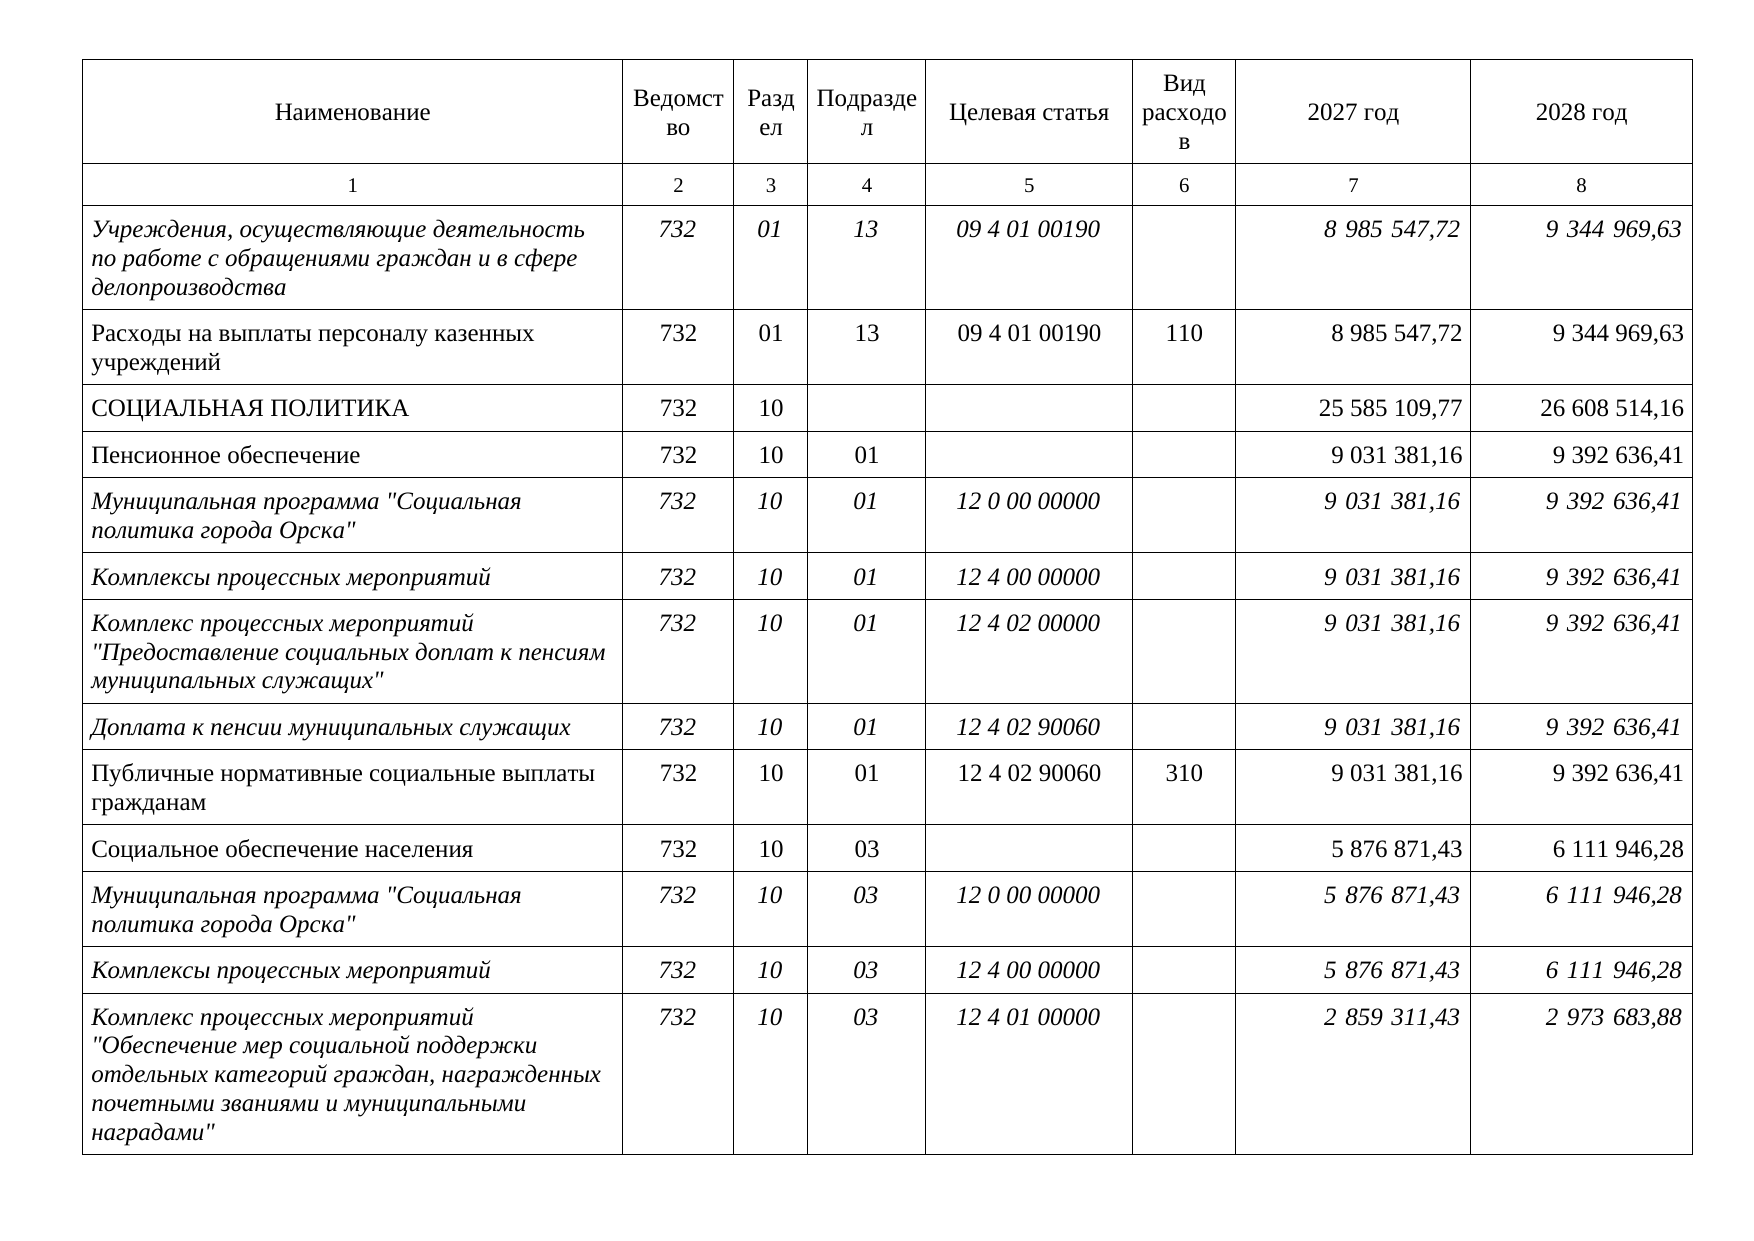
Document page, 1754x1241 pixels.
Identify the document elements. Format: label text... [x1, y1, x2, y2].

table_cell 10 [734, 553, 807, 599]
table_cell 25 585 109,77 [1236, 385, 1470, 431]
table_cell 01 [808, 600, 925, 703]
table_cell 10 [734, 994, 807, 1154]
table_cell 5 876 871,43 [1236, 825, 1470, 871]
table_cell 12 0 00 00000 [926, 872, 1132, 946]
table_cell Комплексы процессных мероприятий [83, 947, 622, 992]
table_cell 01 [808, 750, 925, 824]
table_cell 9 392 636,41 [1471, 478, 1692, 552]
table_cell 9 344 969,63 [1471, 310, 1692, 384]
table_cell [1133, 994, 1235, 1154]
table_header 2028 год [1471, 60, 1692, 163]
table_cell 2 [623, 164, 733, 205]
table_cell 4 [808, 164, 925, 205]
table_cell 732 [623, 385, 733, 431]
table_cell 01 [734, 310, 807, 384]
table_cell 8 985 547,72 [1236, 310, 1470, 384]
table_cell 12 4 01 00000 [926, 994, 1132, 1154]
table_cell 732 [623, 553, 733, 599]
table_header Ведомство [623, 60, 733, 163]
table_cell 10 [734, 947, 807, 992]
table_cell 6 [1133, 164, 1235, 205]
table_cell Пенсионное обеспечение [83, 432, 622, 477]
table_cell 13 [808, 206, 925, 309]
table_cell 9 392 636,41 [1471, 704, 1692, 749]
table_header 2027 год [1236, 60, 1470, 163]
table_cell 10 [734, 872, 807, 946]
table_cell 12 4 02 00000 [926, 600, 1132, 703]
table_cell 732 [623, 825, 733, 871]
table_cell [926, 385, 1132, 431]
table_cell 03 [808, 994, 925, 1154]
table_cell Социальное обеспечение населения [83, 825, 622, 871]
table_cell Комплекс процессных мероприятий "Предоставление социальных доплат к пенсиям муниципальных служащих" [83, 600, 622, 703]
table_cell 03 [808, 825, 925, 871]
table_cell 12 4 00 00000 [926, 947, 1132, 992]
table_cell 03 [808, 947, 925, 992]
table_cell [1133, 478, 1235, 552]
table_cell 5 876 871,43 [1236, 947, 1470, 992]
table_cell 9 031 381,16 [1236, 478, 1470, 552]
table_header Вид расходов [1133, 60, 1235, 163]
table_cell 732 [623, 704, 733, 749]
table_cell 732 [623, 872, 733, 946]
table_cell 9 344 969,63 [1471, 206, 1692, 309]
table_cell 5 [926, 164, 1132, 205]
table_cell [1133, 385, 1235, 431]
table_header Раздел [734, 60, 807, 163]
table_cell 7 [1236, 164, 1470, 205]
table_cell 9 392 636,41 [1471, 553, 1692, 599]
table_cell 01 [734, 206, 807, 309]
table_header Подраздел [808, 60, 925, 163]
table_cell 01 [808, 478, 925, 552]
table_cell 732 [623, 206, 733, 309]
table_cell 10 [734, 478, 807, 552]
table_cell 13 [808, 310, 925, 384]
table_cell Муниципальная программа "Социальная политика города Орска" [83, 872, 622, 946]
table_cell 2 973 683,88 [1471, 994, 1692, 1154]
table_cell Доплата к пенсии муниципальных служащих [83, 704, 622, 749]
table_cell 3 [734, 164, 807, 205]
table_cell 110 [1133, 310, 1235, 384]
table_cell Муниципальная программа "Социальная политика города Орска" [83, 478, 622, 552]
table_cell [1133, 600, 1235, 703]
table_cell 9 392 636,41 [1471, 432, 1692, 477]
table_cell 732 [623, 478, 733, 552]
table_cell 10 [734, 432, 807, 477]
table_cell 8 985 547,72 [1236, 206, 1470, 309]
table_cell 6 111 946,28 [1471, 825, 1692, 871]
table_cell 01 [808, 553, 925, 599]
table_cell 12 0 00 00000 [926, 478, 1132, 552]
table_cell 6 111 946,28 [1471, 947, 1692, 992]
table_cell 10 [734, 704, 807, 749]
table_cell [1133, 872, 1235, 946]
table_cell Расходы на выплаты персоналу казенных учреждений [83, 310, 622, 384]
table_cell 9 031 381,16 [1236, 432, 1470, 477]
table_cell Учреждения, осуществляющие деятельность по работе с обращениями граждан и в сфере делопроизводства [83, 206, 622, 309]
table_cell [1133, 553, 1235, 599]
table_cell [1133, 947, 1235, 992]
table_cell 9 031 381,16 [1236, 704, 1470, 749]
table_cell 01 [808, 432, 925, 477]
table_header Целевая статья [926, 60, 1132, 163]
table_header Наименование [83, 60, 622, 163]
table_cell 09 4 01 00190 [926, 206, 1132, 309]
table_cell Комплекс процессных мероприятий "Обеспечение мер социальной поддержки отдельных категорий граждан, награжденных почетными званиями и муниципальными наградами" [83, 994, 622, 1154]
table_cell СОЦИАЛЬНАЯ ПОЛИТИКА [83, 385, 622, 431]
table_cell [1133, 206, 1235, 309]
table_cell 732 [623, 750, 733, 824]
table_cell 10 [734, 825, 807, 871]
table_cell 8 [1471, 164, 1692, 205]
table_cell [1133, 825, 1235, 871]
table_cell 9 392 636,41 [1471, 750, 1692, 824]
table_cell [926, 825, 1132, 871]
table_cell 01 [808, 704, 925, 749]
table_cell [1133, 704, 1235, 749]
table_cell 10 [734, 385, 807, 431]
table_cell 09 4 01 00190 [926, 310, 1132, 384]
table_cell 9 031 381,16 [1236, 553, 1470, 599]
table_cell 10 [734, 600, 807, 703]
table_cell [1133, 432, 1235, 477]
table_cell 6 111 946,28 [1471, 872, 1692, 946]
table_cell 5 876 871,43 [1236, 872, 1470, 946]
table_cell 26 608 514,16 [1471, 385, 1692, 431]
table_cell 12 4 02 90060 [926, 704, 1132, 749]
table_cell 732 [623, 310, 733, 384]
table_cell 732 [623, 947, 733, 992]
table_cell 9 031 381,16 [1236, 600, 1470, 703]
table_cell 732 [623, 600, 733, 703]
table_cell 9 392 636,41 [1471, 600, 1692, 703]
table_cell 2 859 311,43 [1236, 994, 1470, 1154]
table_cell 310 [1133, 750, 1235, 824]
table_cell 732 [623, 432, 733, 477]
table_cell Комплексы процессных мероприятий [83, 553, 622, 599]
table_cell 03 [808, 872, 925, 946]
table_cell [926, 432, 1132, 477]
table_cell Публичные нормативные социальные выплаты гражданам [83, 750, 622, 824]
table_cell 10 [734, 750, 807, 824]
table_cell 1 [83, 164, 622, 205]
table_cell 12 4 02 90060 [926, 750, 1132, 824]
table_cell 12 4 00 00000 [926, 553, 1132, 599]
table_cell 9 031 381,16 [1236, 750, 1470, 824]
table_cell 732 [623, 994, 733, 1154]
table_cell [808, 385, 925, 431]
